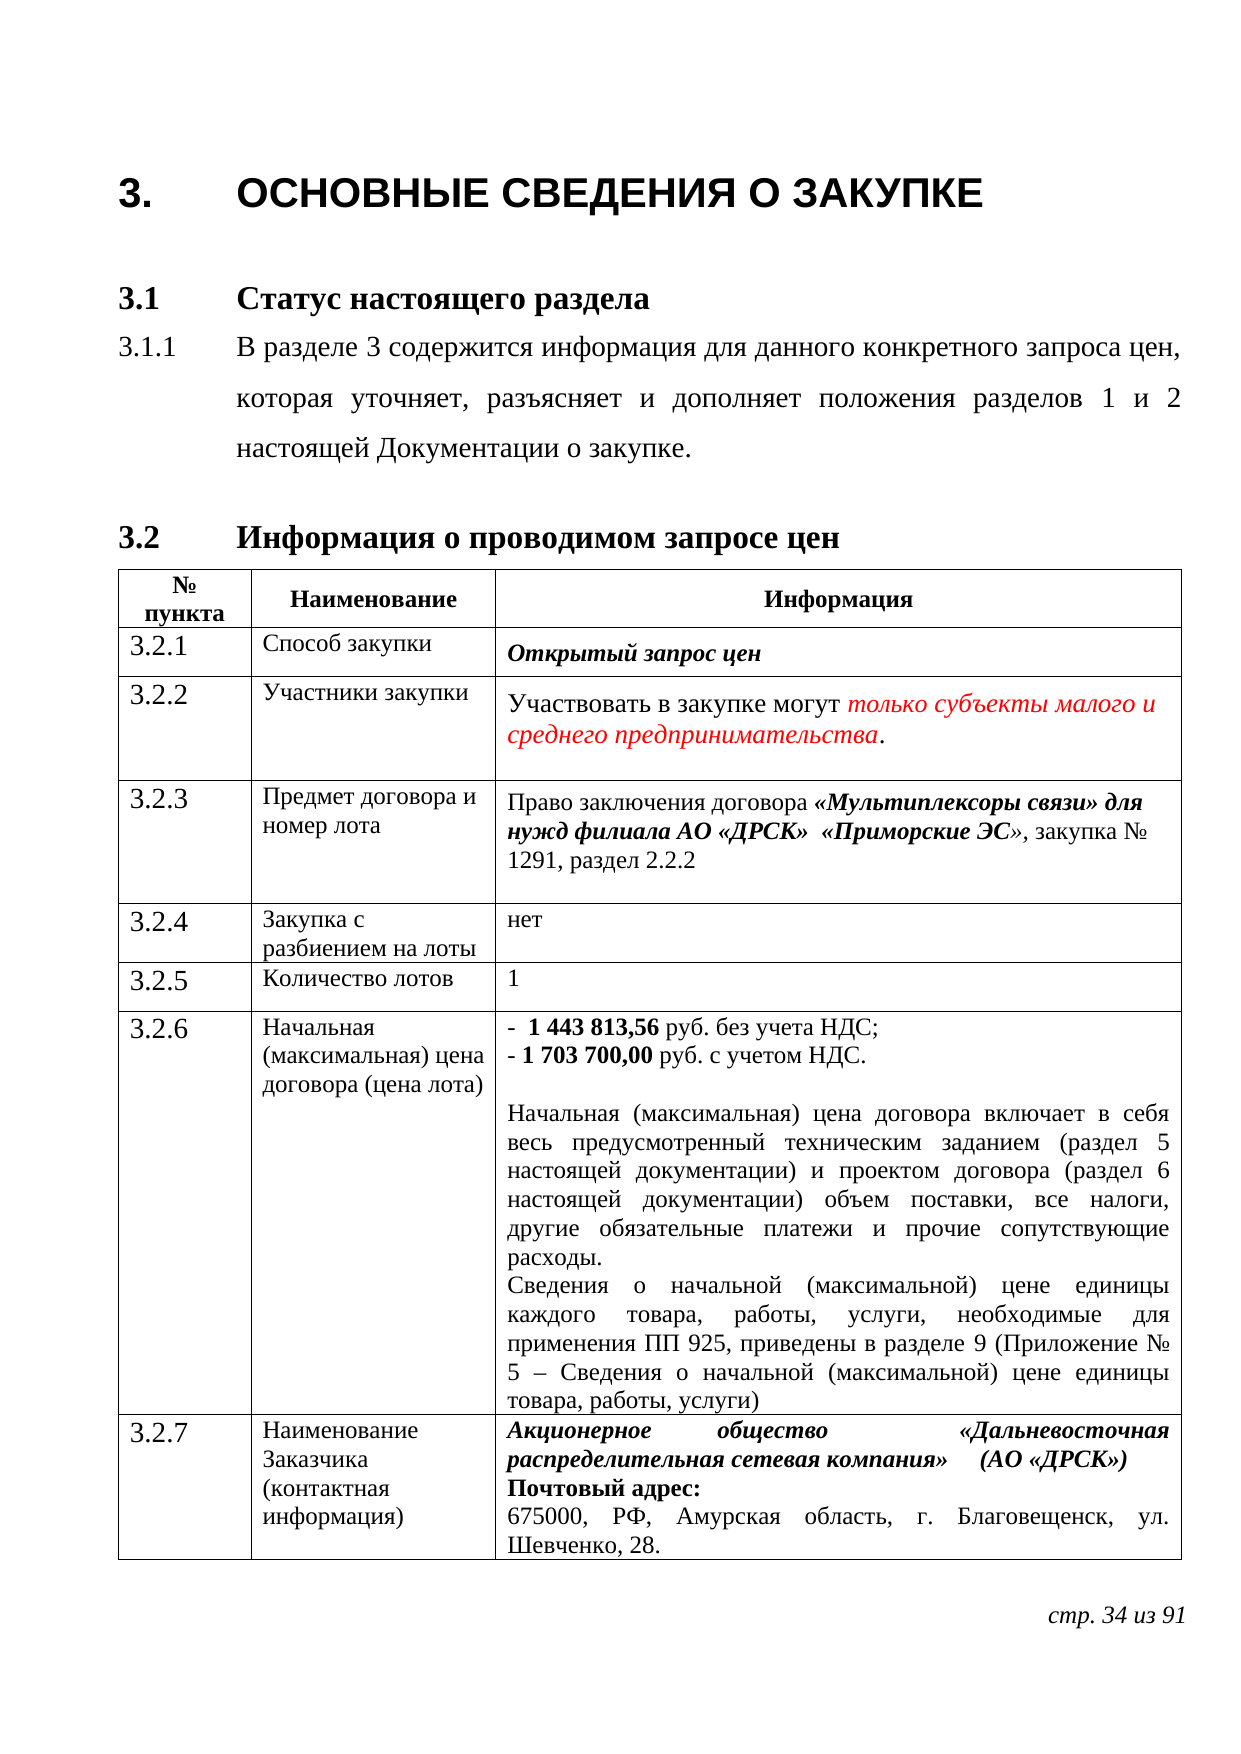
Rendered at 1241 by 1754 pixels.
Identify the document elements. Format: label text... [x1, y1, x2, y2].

table_cell [119, 628, 251, 676]
table_header № пункта [119, 570, 251, 627]
table_cell [119, 781, 251, 903]
table_cell Наименование Заказчика (контактная информация) [252, 1415, 495, 1559]
table_cell [119, 1012, 251, 1414]
subtitle Статус настоящего раздела [118, 278, 1181, 317]
table_cell Право заключения договора «Мультиплексоры связи» для нужд филиала АО «ДРСК» «Приморские ЭС», закупка № 1291, раздел 2.2.2 [496, 781, 1181, 903]
table_cell Участники закупки [252, 677, 495, 780]
table_cell Количество лотов [252, 963, 495, 1011]
table_cell Открытый запрос цен [496, 628, 1181, 676]
table_cell Начальная (максимальная) цена договора (цена лота) [252, 1012, 495, 1414]
table_cell Предмет договора и номер лота [252, 781, 495, 903]
table_header Наименование [252, 570, 495, 627]
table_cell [496, 1415, 1181, 1559]
table_cell [119, 963, 251, 1011]
table_cell нет [496, 904, 1181, 962]
table_cell Участвовать в закупке могут только субъекты малого и среднего предпринимательства. [496, 677, 1181, 780]
table_cell [119, 677, 251, 780]
table_header Информация [496, 570, 1181, 627]
table_cell Закупка с разбиением на лоты [252, 904, 495, 962]
text В разделе 3 содержится информация для данного конкретного запроса цен, которая уточняет, разъясняет и дополняет положения разделов 1 и 2 настоящей Документации о закупке. [118, 329, 1181, 463]
subtitle ОСНОВНЫЕ СВЕДЕНИЯ О ЗАКУПКЕ [118, 168, 1181, 216]
table_cell [119, 904, 251, 962]
table_cell - 1 443 813,56 руб. без учета НДС; - 1 703 700,00 руб. с учетом НДС. Начальная (максимальная) цена договора включает в себя весь предусмотренный техническим заданием (раздел 5 настоящей документации) и проектом договора (раздел 6 настоящей документации) объем поставки, все налоги, другие обязательные платежи и прочие сопутствующие расходы. Сведения о начальной (максимальной) цене единицы каждого товара, работы, услуги, необходимые для применения ПП 925, приведены в разделе 9 (Приложение № 5 – Сведения о начальной (максимальной) цене единицы товара, работы, услуги) [496, 1012, 1181, 1414]
table_cell [119, 1415, 251, 1559]
table_cell 1 [496, 963, 1181, 1011]
subtitle Информация о проводимом запросе цен [118, 518, 1181, 556]
table_cell Способ закупки [252, 628, 495, 676]
